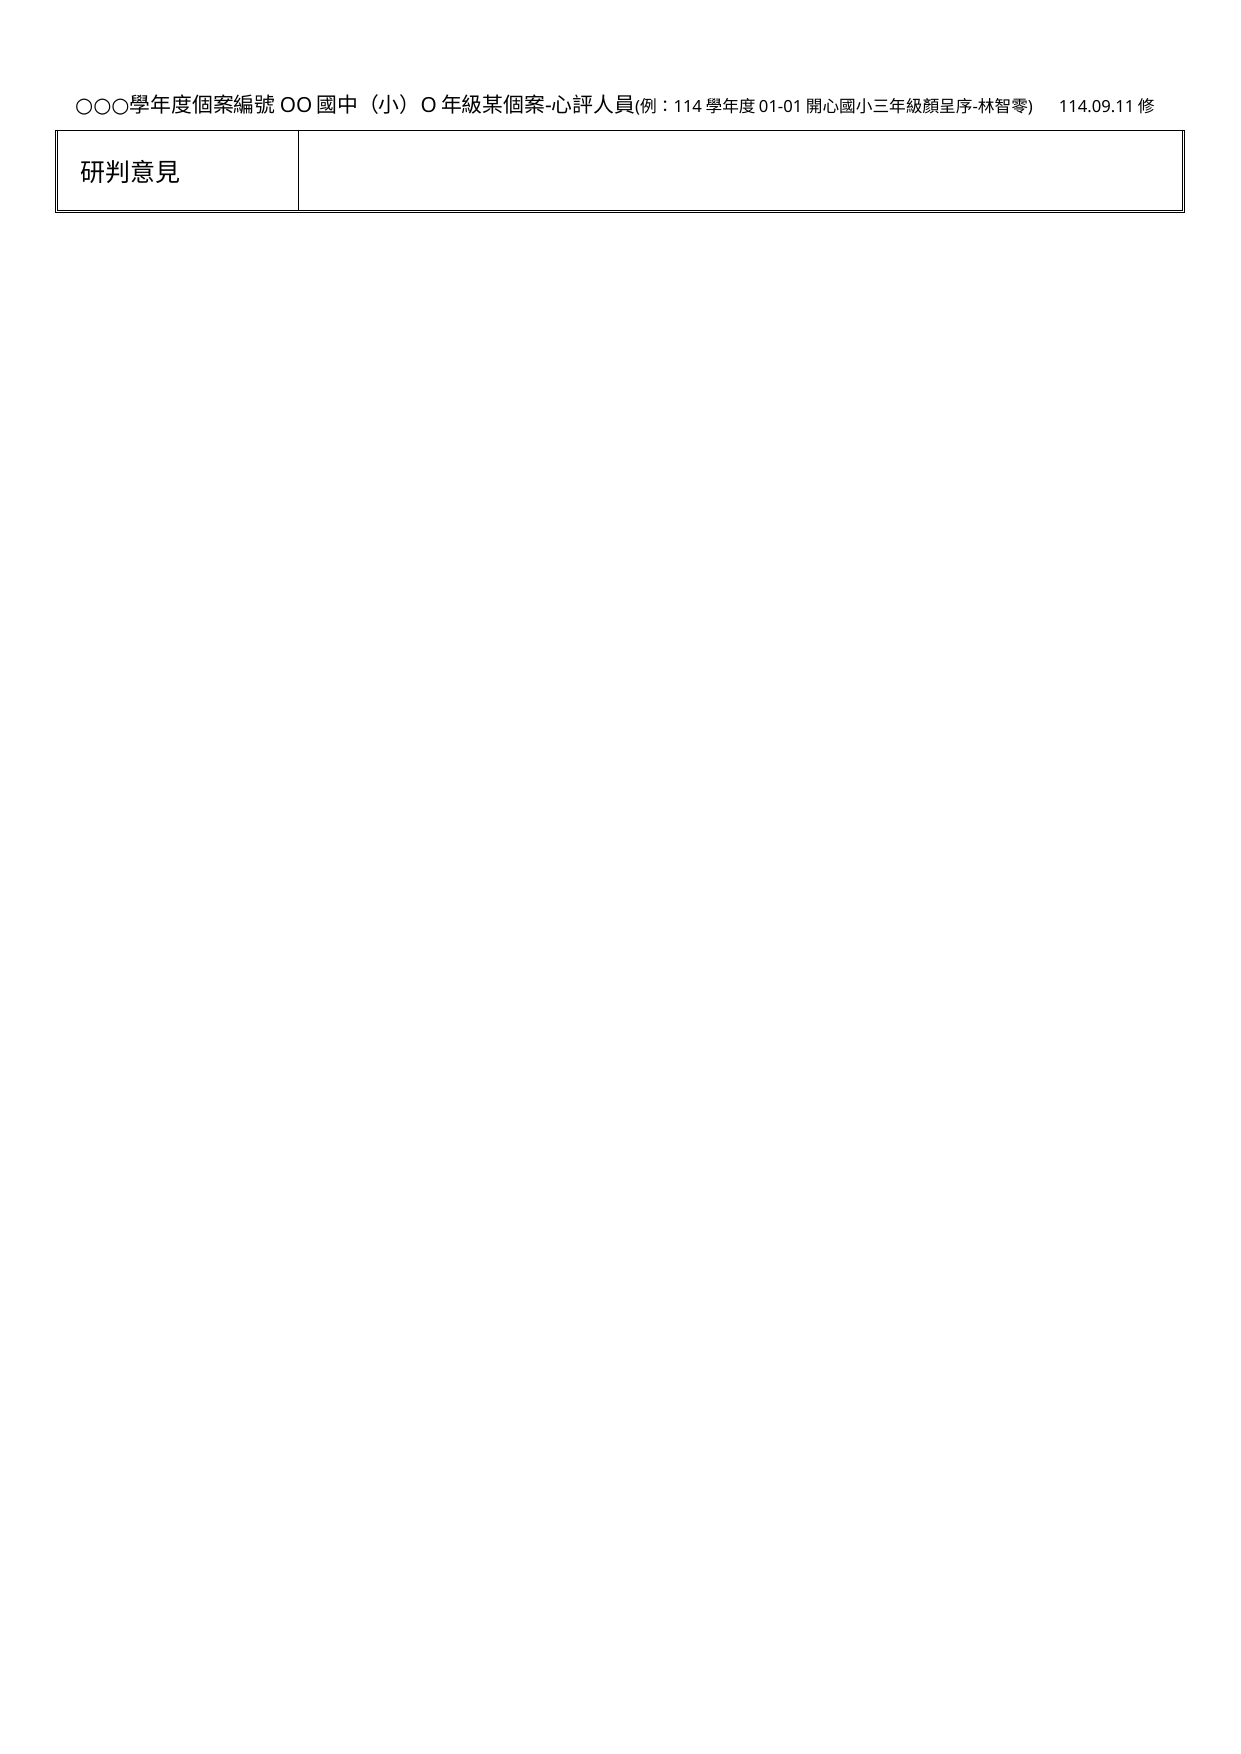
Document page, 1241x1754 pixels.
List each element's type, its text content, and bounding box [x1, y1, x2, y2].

table_cell 研判意見 [58, 131, 298, 210]
table_cell [299, 131, 1182, 210]
